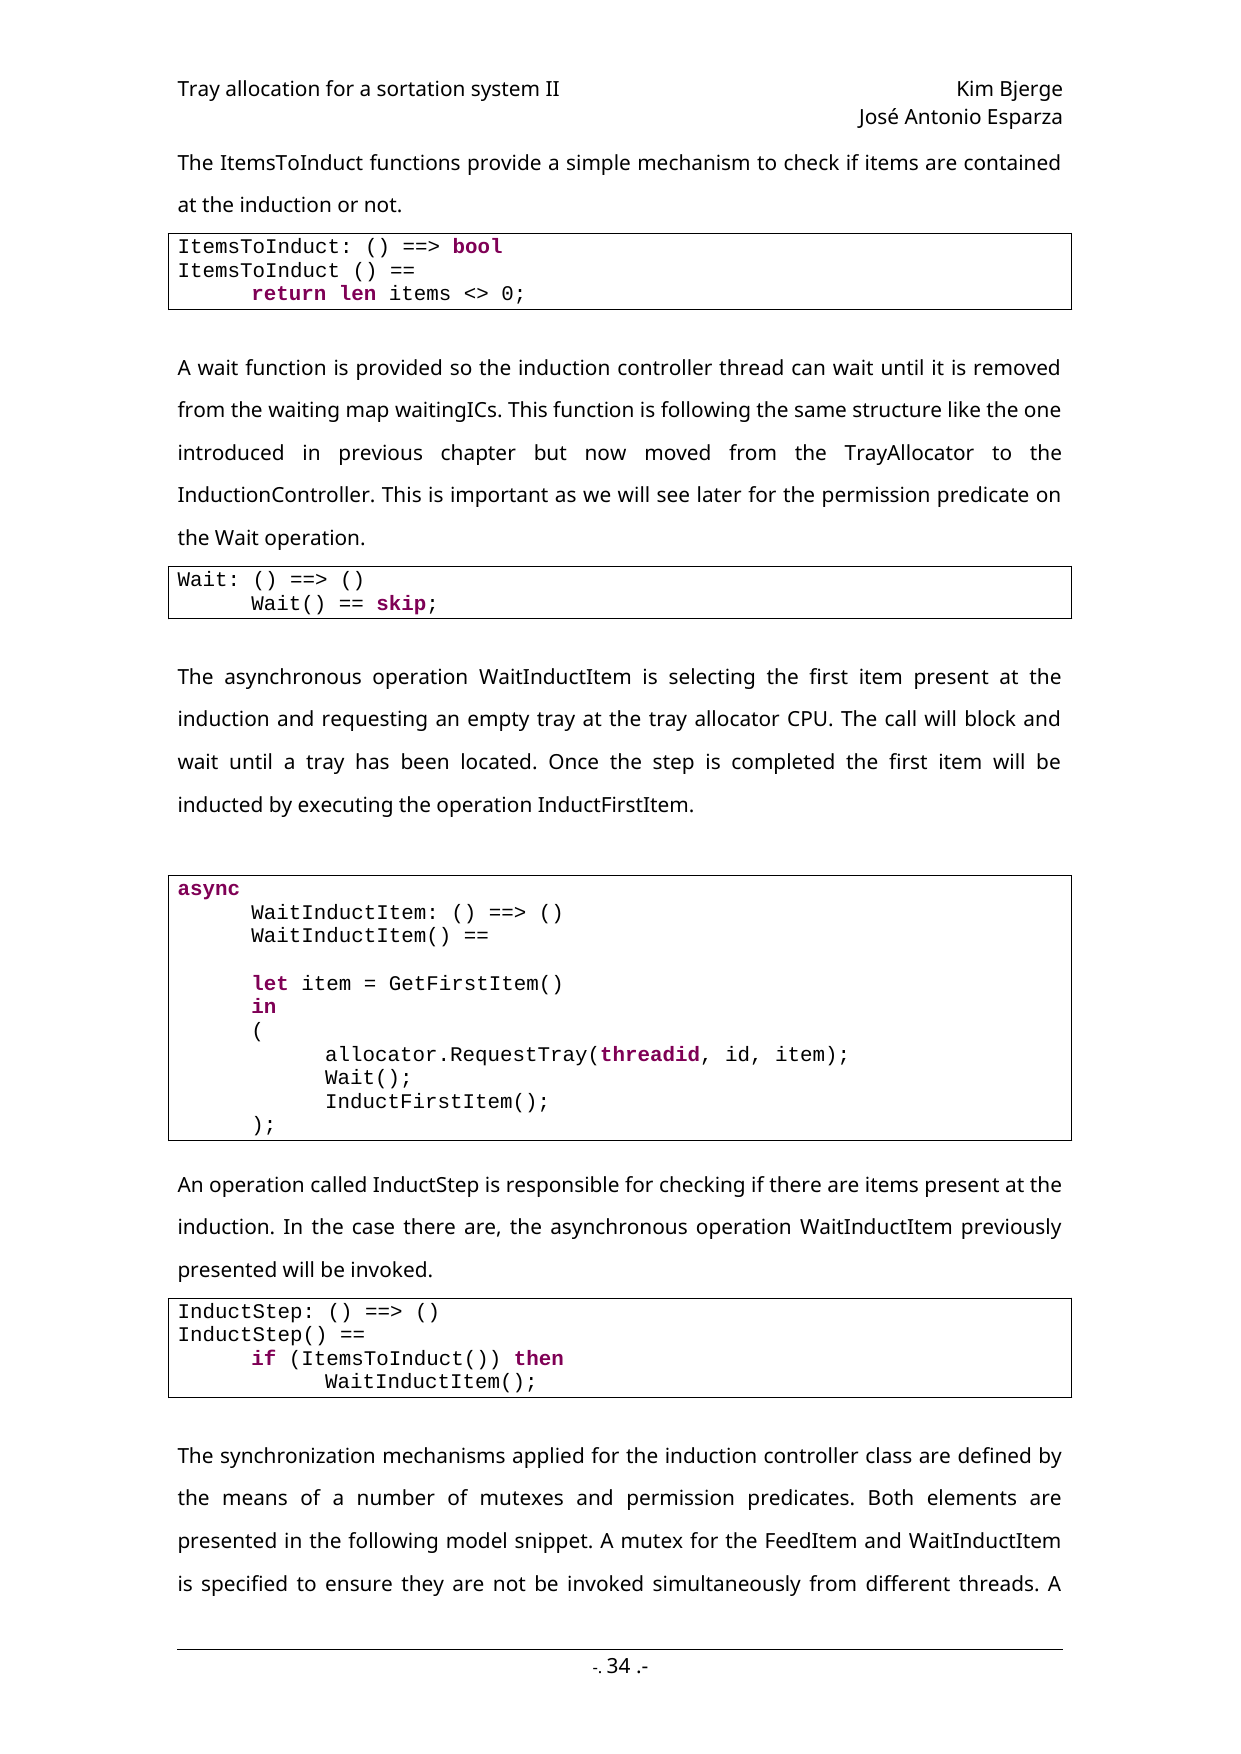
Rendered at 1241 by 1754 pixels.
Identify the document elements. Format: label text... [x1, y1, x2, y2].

text InductStep: () ==> () [169, 1299, 1071, 1324]
text return len items <> 0; [169, 280, 1071, 309]
text WaitInductItem: () ==> () [177, 902, 1063, 925]
text ); [169, 1111, 1071, 1140]
text InductStep() == [177, 1324, 1063, 1348]
text A wait function is provided so the induction controller thread can wait until it is removed from the waiting map waitingICs. This function is following the same structure like the one introduced in previous chapter but now moved from the TrayAllocator to the InductionController. This is important as we will see later for the permission predicate on the Wait operation. [177, 353, 1063, 552]
text async [169, 876, 1071, 902]
text WaitInductItem(); [169, 1368, 1071, 1397]
text Wait(); [177, 1067, 1063, 1091]
text The ItemsToInduct functions provide a simple mechanism to check if items are contained at the induction or not. [177, 148, 1063, 219]
text An operation called InductStep is responsible for checking if there are items present at the induction. In the case there are, the asynchronous operation WaitInductItem previously presented will be invoked. [177, 1170, 1063, 1283]
text ItemsToInduct () == [177, 260, 1063, 280]
text ( [177, 1020, 1063, 1043]
text InductFirstItem(); [177, 1091, 1063, 1111]
text The asynchronous operation WaitInductItem is selecting the first item present at the induction and requesting an empty tray at the tray allocator CPU. The call will block and wait until a tray has been located. Once the step is completed the first item will be inducted by executing the operation InductFirstItem. [177, 662, 1063, 818]
text WaitInductItem() == [177, 925, 1063, 949]
text in [177, 996, 1063, 1020]
text Wait() == skip; [169, 589, 1071, 618]
text let item = GetFirstItem() [177, 973, 1063, 996]
text if (ItemsToInduct()) then [177, 1348, 1063, 1368]
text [177, 1441, 1063, 1597]
text Wait: () ==> () [169, 567, 1071, 589]
text ItemsToInduct: () ==> bool [169, 234, 1071, 260]
text allocator.RequestTray(threadid, id, item); [177, 1043, 1063, 1067]
